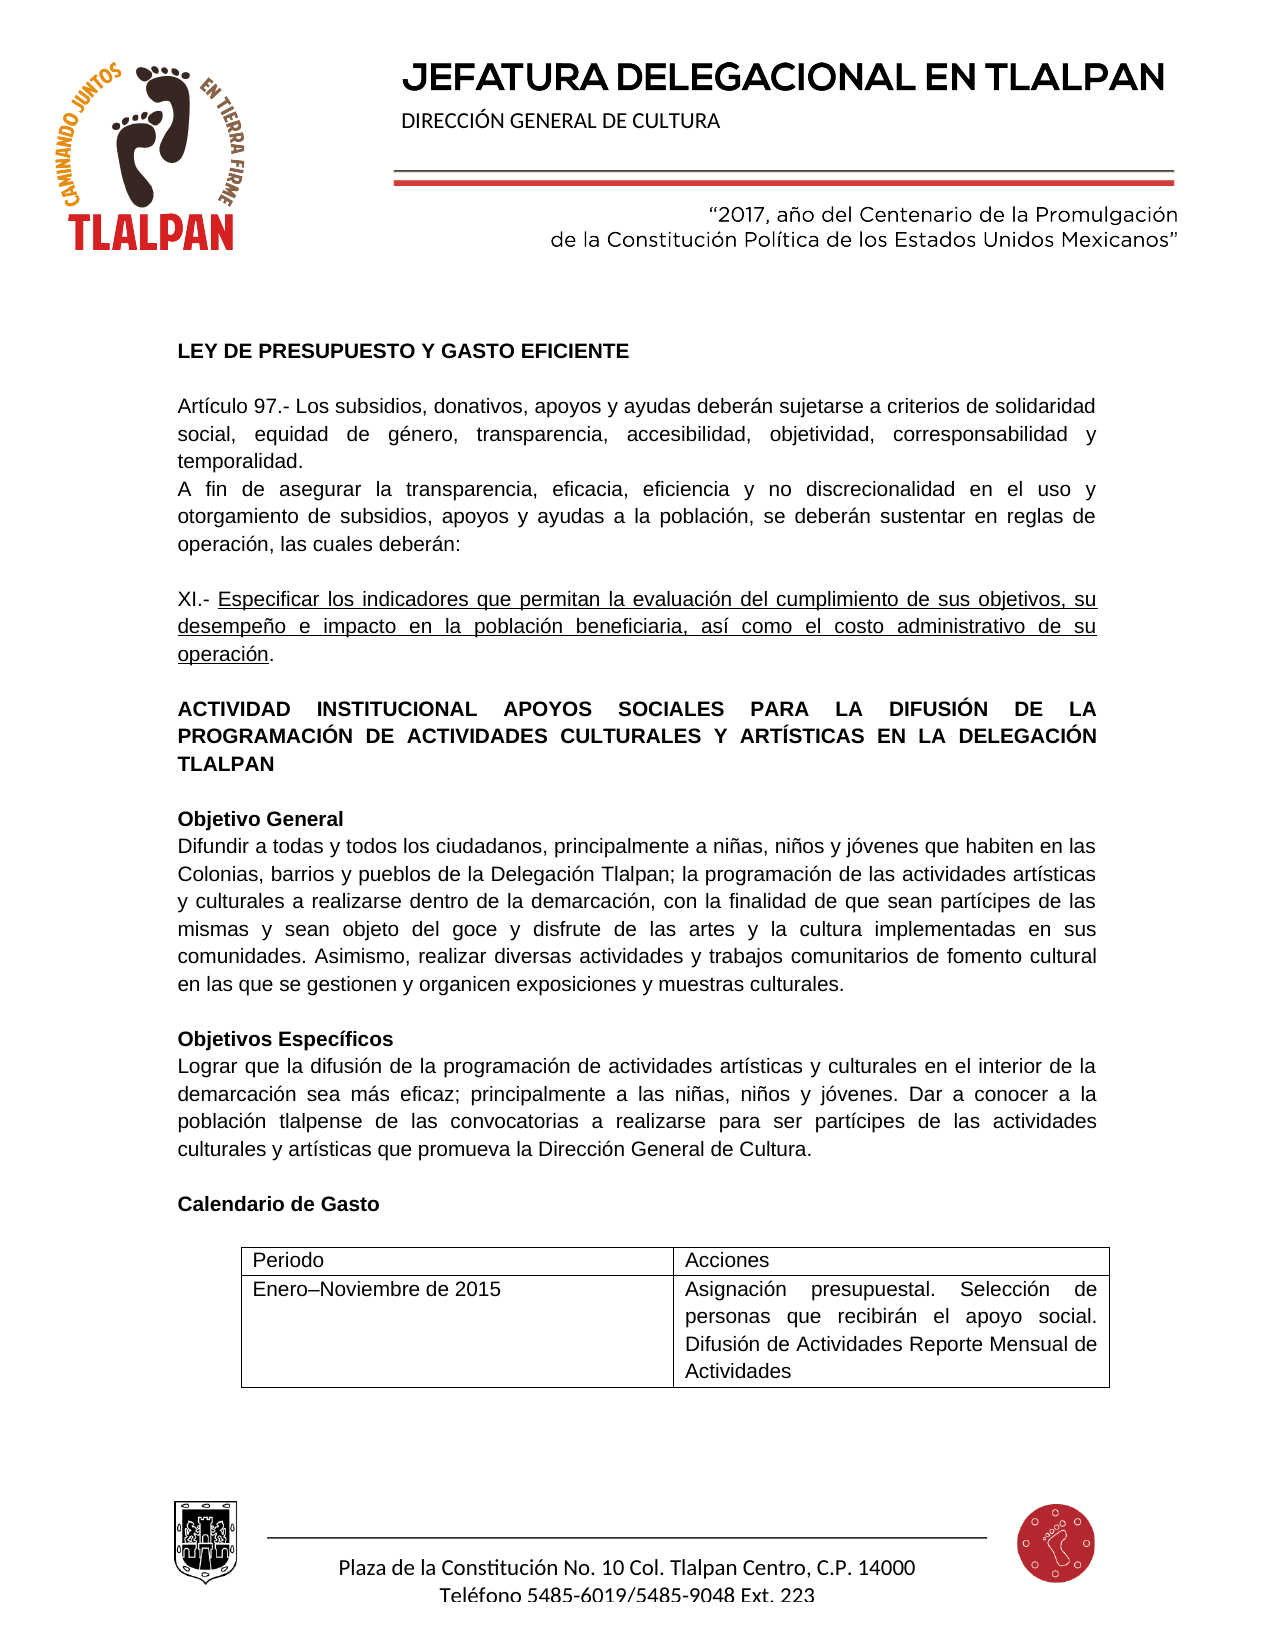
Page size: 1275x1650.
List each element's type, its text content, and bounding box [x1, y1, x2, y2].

picture [55, 62, 245, 250]
picture [174, 1501, 1095, 1585]
text Calendario de Gasto [177, 1192, 1098, 1216]
text A fin de asegurar la transparencia, eficacia, eficiencia y no discrecionalidad en el uso y otorgamiento de subsidios, apoyos y ayudas a la población, se deberán sustentar en reglas de operación, las cuales deberán: [177, 477, 1098, 556]
table_header Periodo [242, 1248, 673, 1275]
text Difundir a todas y todos los ciudadanos, principalmente a niñas, niños y jóvenes que habiten en las Colonias, barrios y pueblos de la Delegación Tlalpan; la programación de las actividades artísticas y culturales a realizarse dentro de la demarcación, con la finalidad de que sean partícipes de las mismas y sean objeto del goce y disfrute de las artes y la cultura implementadas en sus comunidades. Asimismo, realizar diversas actividades y trabajos comunitarios de fomento cultural en las que se gestionen y organicen exposiciones y muestras culturales. [177, 834, 1098, 996]
table_cell Asignación presupuestal. Selección de personas que recibirán el apoyo social. Difusión de Actividades Reporte Mensual de Actividades [674, 1276, 1109, 1387]
text Lograr que la difusión de la programación de actividades artísticas y culturales en el interior de la demarcación sea más eficaz; principalmente a las niñas, niños y jóvenes. Dar a conocer a la población tlalpense de las convocatorias a realizarse para ser partícipes de las actividades culturales y artísticas que promueva la Dirección General de Cultura. [177, 1054, 1098, 1161]
picture [392, 62, 1177, 247]
text Objetivo General [177, 807, 1098, 831]
text Objetivos Específicos [177, 1027, 1098, 1051]
text LEY DE PRESUPUESTO Y GASTO EFICIENTE [177, 339, 1098, 363]
text Artículo 97.- Los subsidios, donativos, apoyos y ayudas deberán sujetarse a criterios de solidaridad social, equidad de género, transparencia, accesibilidad, objetividad, corresponsabilidad y temporalidad. [177, 394, 1098, 473]
table_cell Enero–Noviembre de 2015 [242, 1276, 673, 1387]
text ACTIVIDAD INSTITUCIONAL APOYOS SOCIALES PARA LA DIFUSIÓN DE LA PROGRAMACIÓN DE ACTIVIDADES CULTURALES Y ARTÍSTICAS EN LA DELEGACIÓN TLALPAN [177, 697, 1098, 776]
table_header Acciones [674, 1248, 1109, 1275]
text XI.- Especificar los indicadores que permitan la evaluación del cumplimiento de sus objetivos, su desempeño e impacto en la población beneficiaria, así como el costo administrativo de su operación. [177, 587, 1098, 666]
